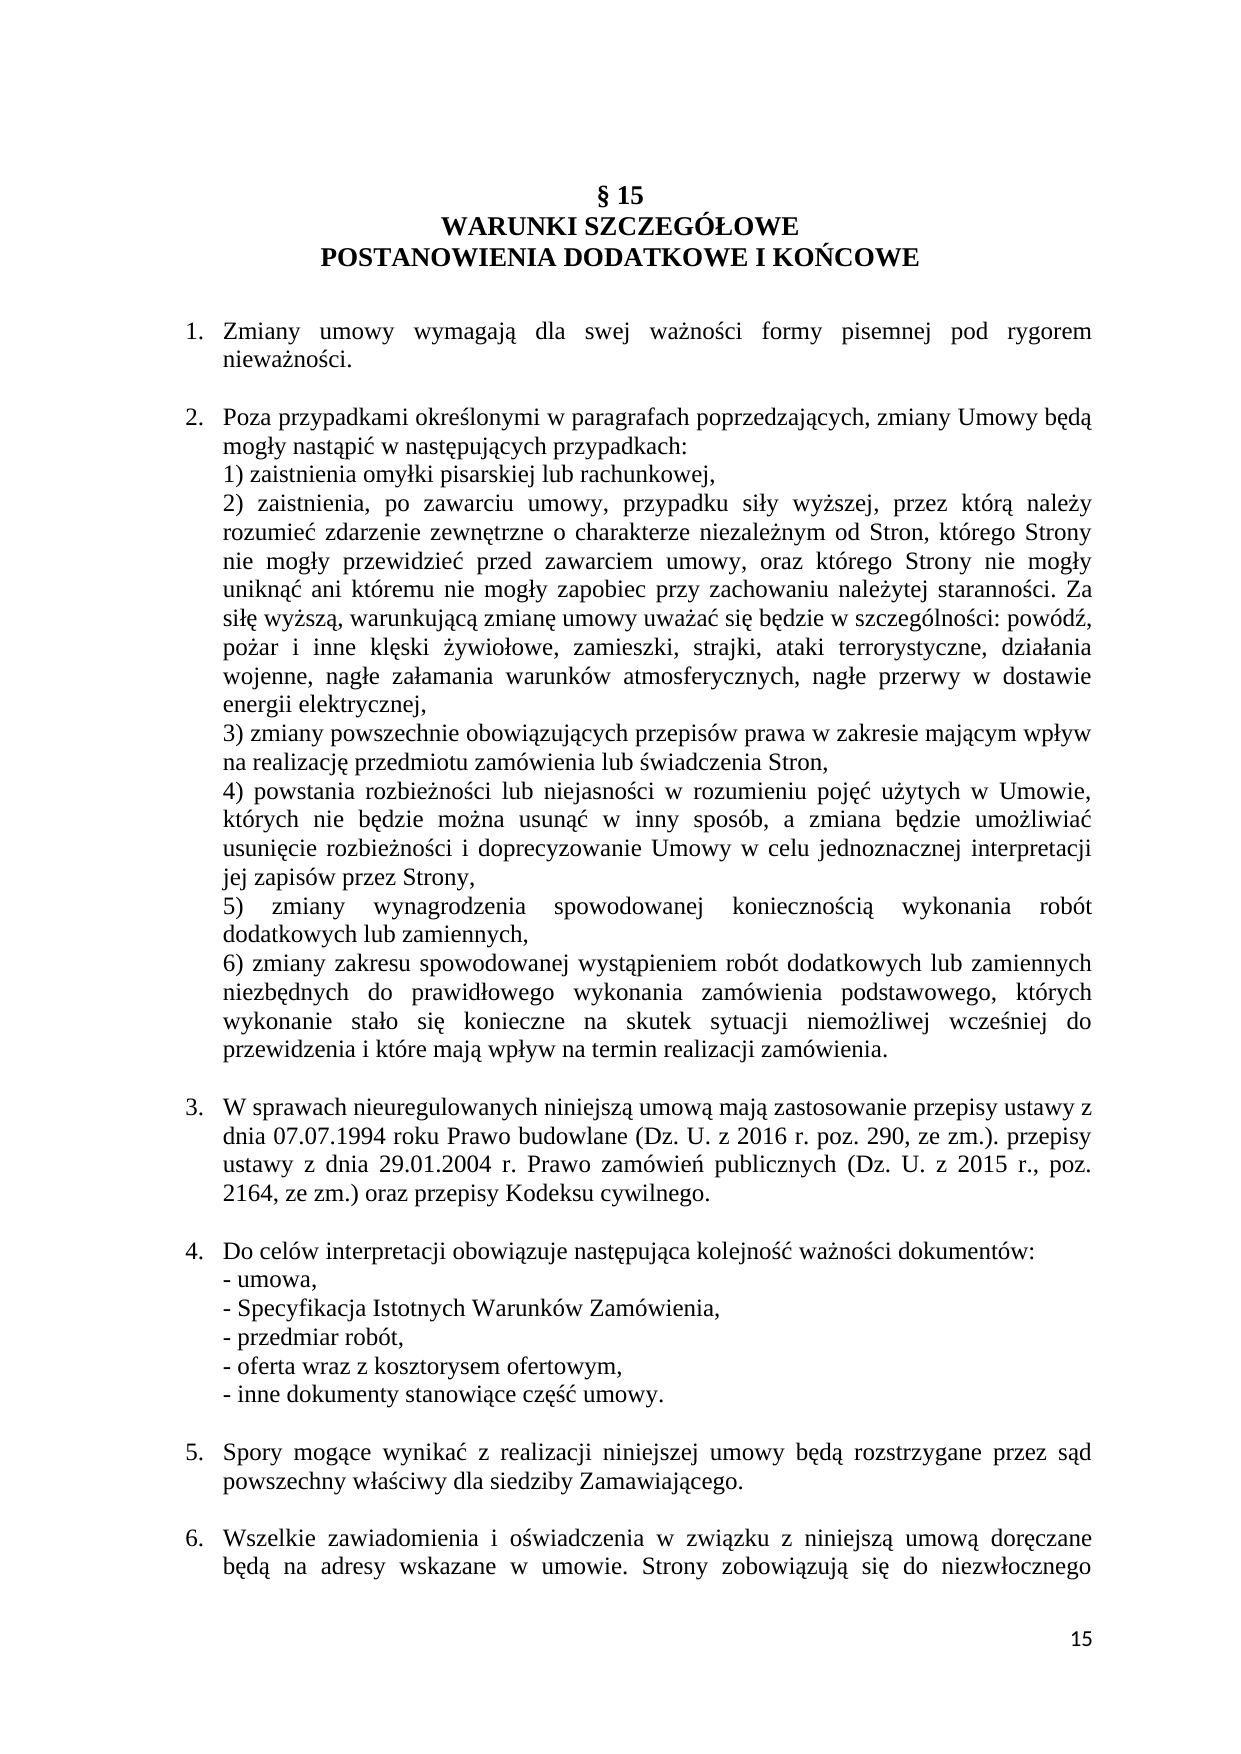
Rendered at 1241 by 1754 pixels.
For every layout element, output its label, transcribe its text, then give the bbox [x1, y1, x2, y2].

list - inne dokumenty stanowiące część umowy. [223, 1379, 1093, 1408]
list 6) zmiany zakresu spowodowanej wystąpieniem robót dodatkowych lub zamiennych niezbędnych do prawidłowego wykonania zamówienia podstawowego, których wykonanie stało się konieczne na skutek sytuacji niemożliwej wcześniej do przewidzenia i które mają wpływ na termin realizacji zamówienia. [223, 948, 1093, 1063]
list Do celów interpretacji obowiązuje następująca kolejność ważności dokumentów: [185, 1236, 1093, 1264]
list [185, 1523, 1093, 1580]
list - przedmiar robót, [223, 1322, 1093, 1351]
list - oferta wraz z kosztorysem ofertowym, [223, 1351, 1093, 1379]
list 3) zmiany powszechnie obowiązujących przepisów prawa w zakresie mającym wpływ na realizację przedmiotu zamówienia lub świadczenia Stron, [223, 718, 1093, 776]
text POSTANOWIENIA DODATKOWE I KOŃCOWE [148, 241, 1093, 272]
list Spory mogące wynikać z realizacji niniejszej umowy będą rozstrzygane przez sąd powszechny właściwy dla siedziby Zamawiającego. [185, 1437, 1093, 1494]
list - umowa, [223, 1264, 1093, 1293]
text WARUNKI SZCZEGÓŁOWE [148, 210, 1093, 241]
list 2) zaistnienia, po zawarciu umowy, przypadku siły wyższej, przez którą należy rozumieć zdarzenie zewnętrzne o charakterze niezależnym od Stron, którego Strony nie mogły przewidzieć przed zawarciem umowy, oraz którego Strony nie mogły uniknąć ani któremu nie mogły zapobiec przy zachowaniu należytej staranności. Za siłę wyższą, warunkującą zmianę umowy uważać się będzie w szczególności: powódź, pożar i inne klęski żywiołowe, zamieszki, strajki, ataki terrorystyczne, działania wojenne, nagłe załamania warunków atmosferycznych, nagłe przerwy w dostawie energii elektrycznej, [223, 488, 1093, 718]
list Poza przypadkami określonymi w paragrafach poprzedzających, zmiany Umowy będą mogły nastąpić w następujących przypadkach: [185, 402, 1093, 459]
list W sprawach nieuregulowanych niniejszą umową mają zastosowanie przepisy ustawy z dnia 07.07.1994 roku Prawo budowlane (Dz. U. z 2016 r. poz. 290, ze zm.). przepisy ustawy z dnia 29.01.2004 r. Prawo zamówień publicznych (Dz. U. z 2015 r., poz. 2164, ze zm.) oraz przepisy Kodeksu cywilnego. [185, 1092, 1093, 1207]
list 1) zaistnienia omyłki pisarskiej lub rachunkowej, [223, 459, 1093, 488]
list Zmiany umowy wymagają dla swej ważności formy pisemnej pod rygorem nieważności. [185, 316, 1093, 373]
list - Specyfikacja Istotnych Warunków Zamówienia, [223, 1293, 1093, 1322]
text § 15 [148, 179, 1093, 210]
list 5) zmiany wynagrodzenia spowodowanej koniecznością wykonania robót dodatkowych lub zamiennych, [223, 891, 1093, 948]
list 4) powstania rozbieżności lub niejasności w rozumieniu pojęć użytych w Umowie, których nie będzie można usunąć w inny sposób, a zmiana będzie umożliwiać usunięcie rozbieżności i doprecyzowanie Umowy w celu jednoznacznej interpretacji jej zapisów przez Strony, [223, 776, 1093, 891]
